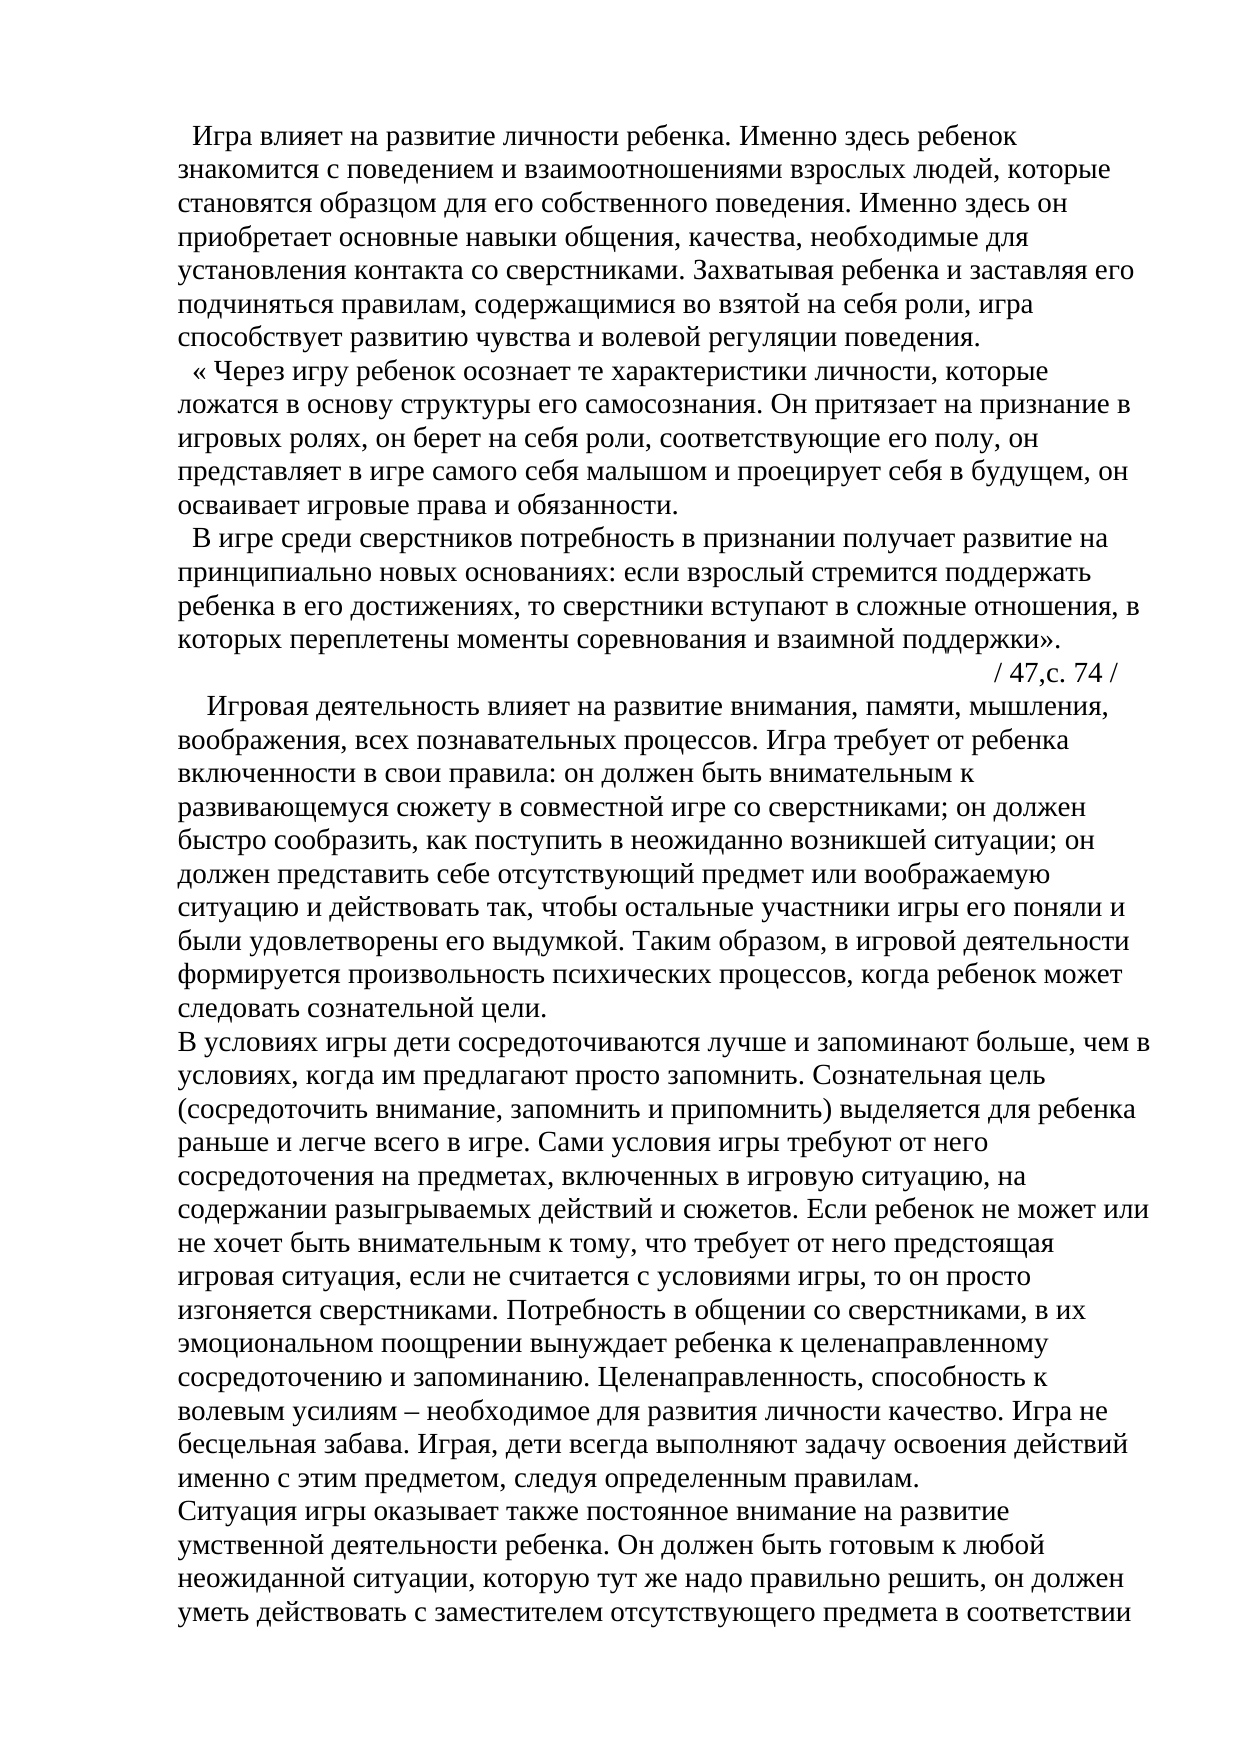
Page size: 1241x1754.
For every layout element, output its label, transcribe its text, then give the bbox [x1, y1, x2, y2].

text / 47,с. 74 / [177, 655, 1152, 688]
text В условиях игры дети сосредоточиваются лучше и запоминают больше, чем в условиях, когда им предлагают просто запомнить. Сознательная цель (сосредоточить внимание, запомнить и припомнить) выделяется для ребенка раньше и легче всего в игре. Сами условия игры требуют от него сосредоточения на предметах, включенных в игровую ситуацию, на содержании разыгрываемых действий и сюжетов. Если ребенок не может или не хочет быть внимательным к тому, что требует от него предстоящая игровая ситуация, если не считается с условиями игры, то он просто изгоняется сверстниками. Потребность в общении со сверстниками, в их эмоциональном поощрении вынуждает ребенка к целенаправленному сосредоточению и запоминанию. Целенаправленность, способность к волевым усилиям – необходимое для развития личности качество. Игра не бесцельная забава. Играя, дети всегда выполняют задачу освоения действий именно с этим предметом, следуя определенным правилам. [177, 1024, 1152, 1493]
text В игре среди сверстников потребность в признании получает развитие на принципиально новых основаниях: если взрослый стремится поддержать ребенка в его достижениях, то сверстники вступают в сложные отношения, в которых переплетены моменты соревнования и взаимной поддержки». [177, 521, 1152, 655]
text « Через игру ребенок осознает те характеристики личности, которые ложатся в основу структуры его самосознания. Он притязает на признание в игровых ролях, он берет на себя роли, соответствующие его полу, он представляет в игре самого себя малышом и проецирует себя в будущем, он осваивает игровые права и обязанности. [177, 353, 1152, 521]
text Игровая деятельность влияет на развитие внимания, памяти, мышления, воображения, всех познавательных процессов. Игра требует от ребенка включенности в свои правила: он должен быть внимательным к развивающемуся сюжету в совместной игре со сверстниками; он должен быстро сообразить, как поступить в неожиданно возникшей ситуации; он должен представить себе отсутствующий предмет или воображаемую ситуацию и действовать так, чтобы остальные участники игры его поняли и были удовлетворены его выдумкой. Таким образом, в игровой деятельности формируется произвольность психических процессов, когда ребенок может следовать сознательной цели. [177, 688, 1152, 1024]
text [177, 1493, 1152, 1627]
text Игра влияет на развитие личности ребенка. Именно здесь ребенок знакомится с поведением и взаимоотношениями взрослых людей, которые становятся образцом для его собственного поведения. Именно здесь он приобретает основные навыки общения, качества, необходимые для установления контакта со сверстниками. Захватывая ребенка и заставляя его подчиняться правилам, содержащимися во взятой на себя роли, игра способствует развитию чувства и волевой регуляции поведения. [177, 118, 1152, 353]
